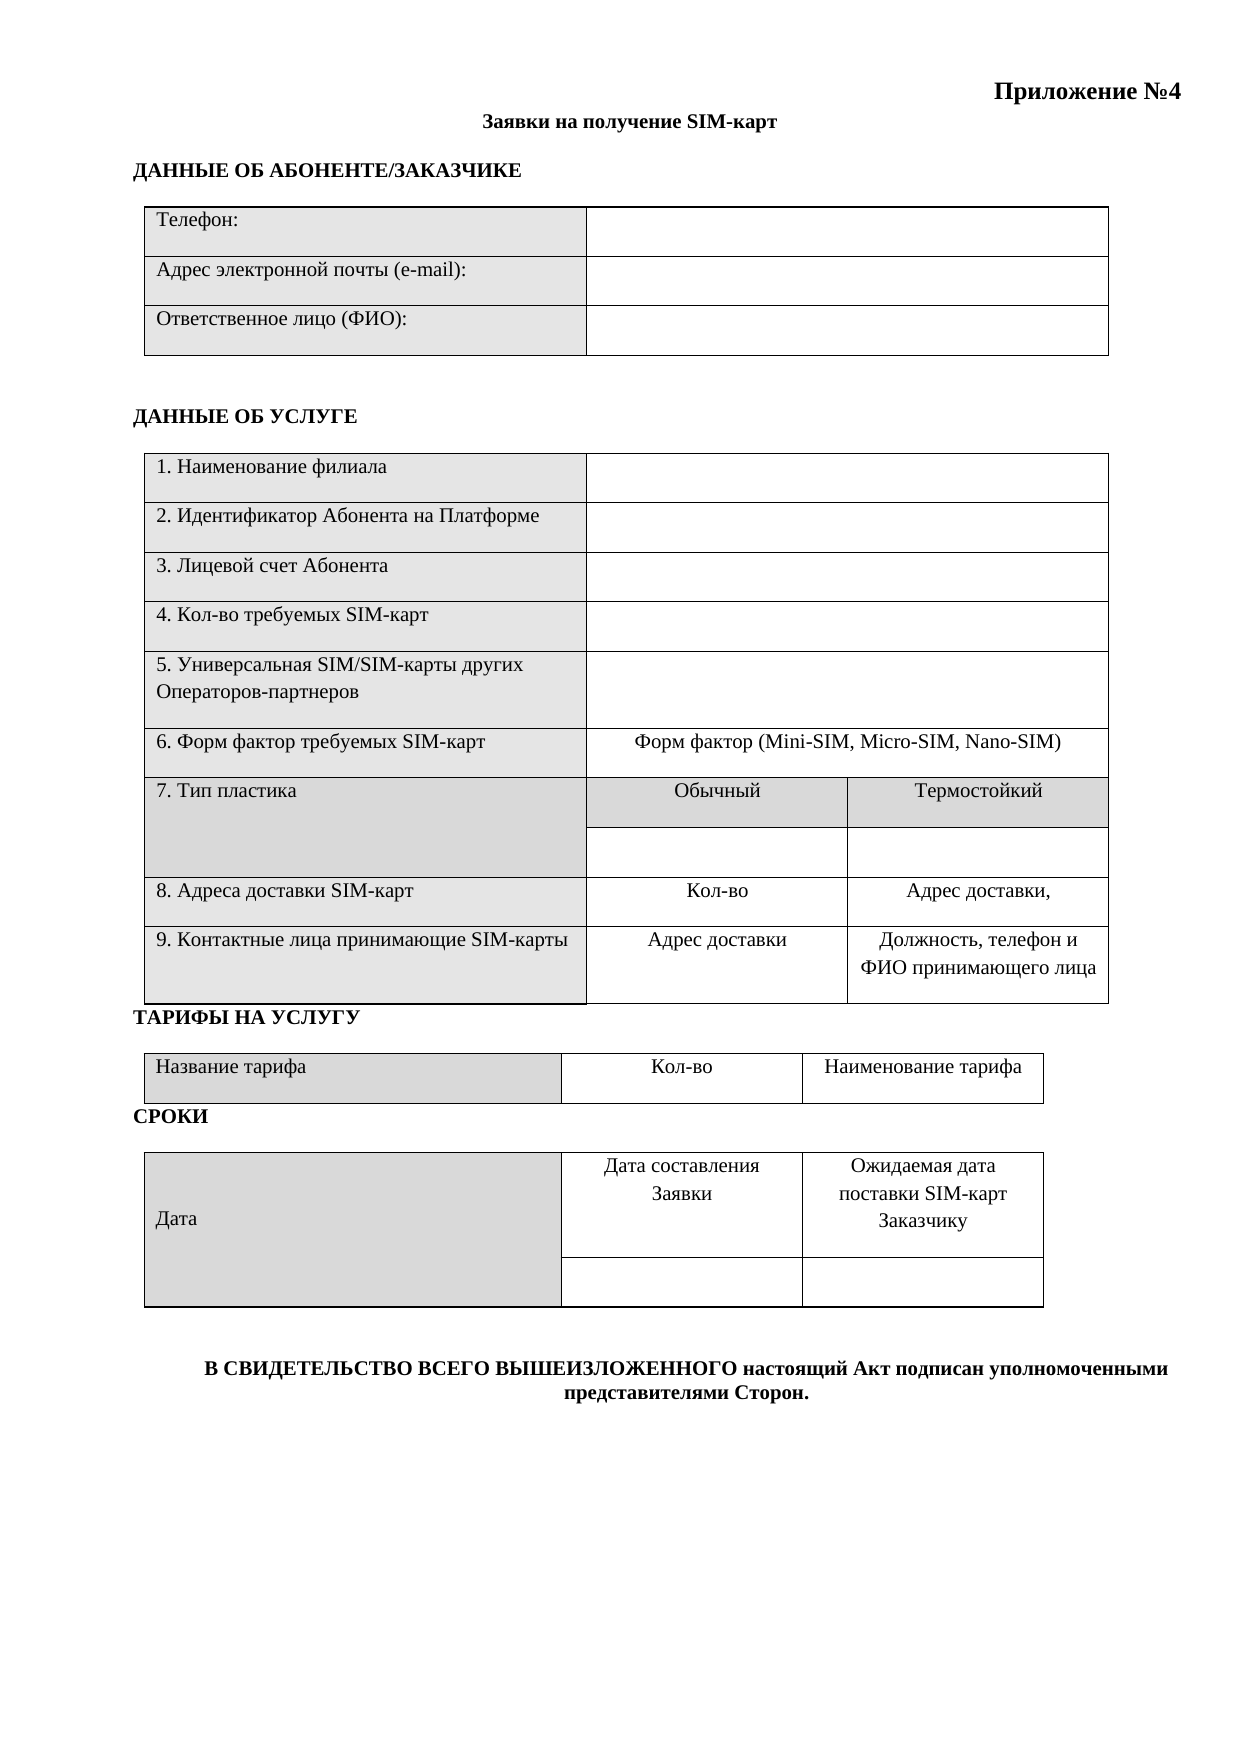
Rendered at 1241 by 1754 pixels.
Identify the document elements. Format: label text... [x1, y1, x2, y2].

table_header [587, 208, 1108, 256]
table_cell 3. Лицевой счет Абонента [145, 553, 586, 601]
table_header Название тарифа [145, 1054, 561, 1103]
table_cell [587, 257, 1108, 305]
table_cell 7. Тип пластика [145, 778, 586, 877]
table_cell 2. Идентификатор Абонента на Платформе [145, 503, 586, 552]
table_cell Адрес электронной почты (e-mail): [145, 257, 586, 305]
table_cell Обычный [587, 778, 847, 827]
table_cell [803, 1258, 1043, 1306]
table_header [587, 454, 1108, 502]
table_cell Ответственное лицо (ФИО): [145, 306, 586, 355]
table_cell 6. Форм фактор требуемых SIM-карт [145, 729, 586, 777]
table_cell [587, 553, 1108, 601]
table_cell [562, 1258, 802, 1306]
table_cell Форм фактор (Mini-SIM, Micro-SIM, Nano-SIM) [587, 729, 1108, 777]
table_cell [587, 503, 1108, 552]
table_cell 9. Контактные лица принимающие SIM-карты [145, 927, 586, 1003]
table_cell [848, 828, 1108, 877]
table_cell Должность, телефон и ФИО принимающего лица [848, 927, 1108, 1003]
table_cell [587, 652, 1108, 728]
table_cell [587, 306, 1108, 355]
table_cell Адрес доставки [587, 927, 847, 1003]
subtitle Приложение №4 [133, 76, 1181, 105]
table_header Ожидаемая дата поставки SIM-карт Заказчику [803, 1153, 1043, 1257]
table_header 1. Наименование филиала [145, 454, 586, 502]
text Данные об УслуГЕ [133, 404, 1181, 428]
table_cell Адрес доставки, [848, 878, 1108, 926]
table_cell 4. Кол-во требуемых SIM-карт [145, 602, 586, 651]
table_header Кол-во [562, 1054, 802, 1103]
text В СВИДЕТЕЛЬСТВО ВСЕГО ВЫШЕИЗЛОЖЕННОГО настоящий Акт подписан уполномоченными представителями Сторон. [192, 1356, 1181, 1404]
table_cell [587, 828, 847, 877]
table_cell Термостойкий [848, 778, 1108, 827]
table_header Наименование тарифа [803, 1054, 1043, 1103]
table_header Дата [145, 1153, 561, 1306]
text Заявки на получение SIM-карт [133, 109, 1121, 133]
text СРОКИ [133, 1104, 1181, 1128]
table_cell [587, 602, 1108, 651]
table_cell 8. Адреса доставки SIM-карт [145, 878, 586, 926]
table_cell Кол-во [587, 878, 847, 926]
table_header Телефон: [145, 208, 586, 256]
table_header Дата составления Заявки [562, 1153, 802, 1257]
text Данные об абоненте/ЗАКАЗЧИКЕ [133, 158, 1181, 182]
text ТАРИФЫ НА УСЛУГУ [133, 1005, 1181, 1029]
table_cell 5. Универсальная SIM/SIM-карты других Операторов-партнеров [145, 652, 586, 728]
